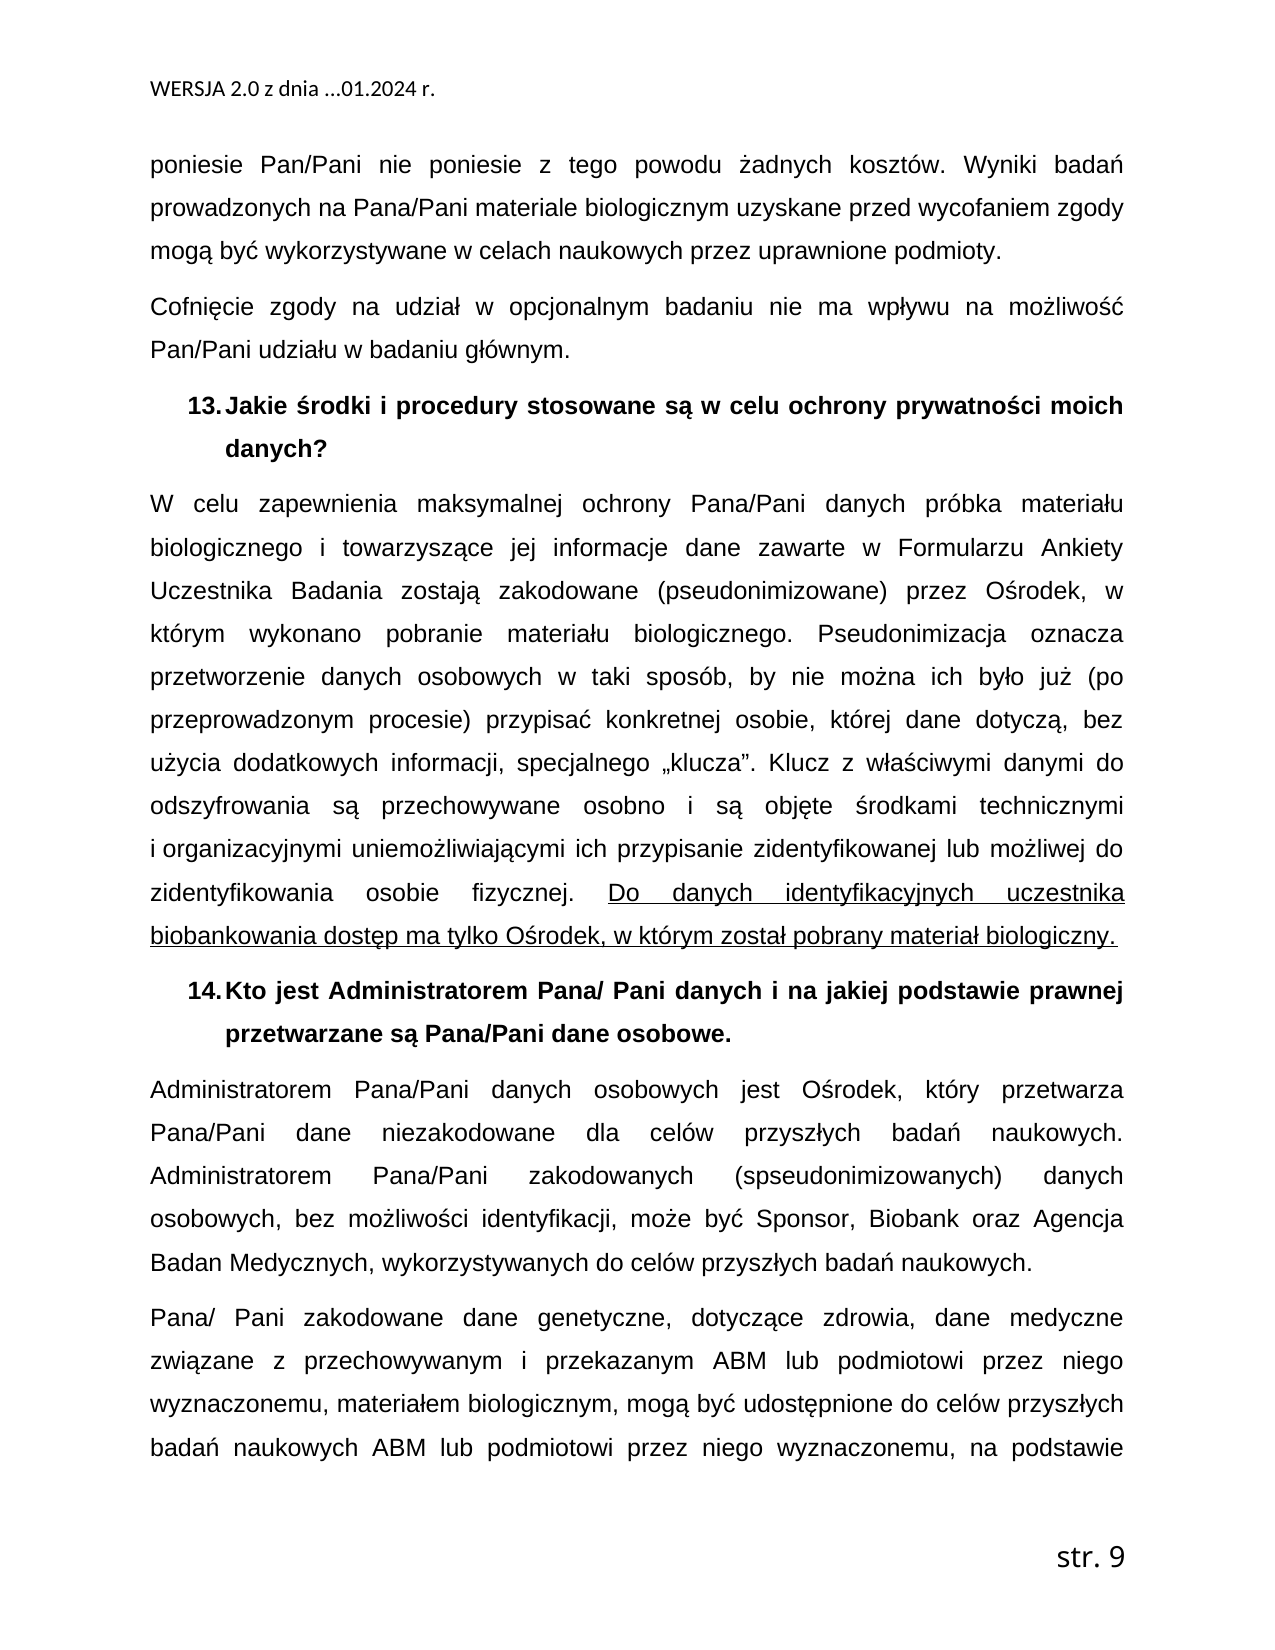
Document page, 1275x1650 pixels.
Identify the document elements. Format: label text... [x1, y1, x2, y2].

text Administratorem Pana/Pani danych osobowych jest Ośrodek, który przetwarza Pana/Pani dane niezakodowane dla celów przyszłych badań naukowych. Administratorem Pana/Pani zakodowanych (spseudonimizowanych) danych osobowych, bez możliwości identyfikacji, może być Sponsor, Biobank oraz Agencja Badan Medycznych, wykorzystywanych do celów przyszłych badań naukowych. [150, 1075, 1125, 1276]
list Jakie środki i procedury stosowane są w celu ochrony prywatności moich danych? [187, 391, 1125, 462]
text W celu zapewnienia maksymalnej ochrony Pana/Pani danych próbka materiału biologicznego i towarzyszące jej informacje dane zawarte w Formularzu Ankiety Uczestnika Badania zostają zakodowane (pseudonimizowane) przez Ośrodek, w którym wykonano pobranie materiału biologicznego. Pseudonimizacja oznacza przetworzenie danych osobowych w taki sposób, by nie można ich było już (po przeprowadzonym procesie) przypisać konkretnej osobie, której dane dotyczą, bez użycia dodatkowych informacji, specjalnego „klucza”. Klucz z właściwymi danymi do odszyfrowania są przechowywane osobno i są objęte środkami technicznymi i organizacyjnymi uniemożliwiającymi ich przypisanie zidentyfikowanej lub możliwej do zidentyfikowania osobie fizycznej. Do danych identyfikacyjnych uczestnika biobankowania dostęp ma tylko Ośrodek, w którym został pobrany materiał biologiczny. [150, 489, 1125, 949]
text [150, 1303, 1125, 1461]
text Cofnięcie zgody na udział w opcjonalnym badaniu nie ma wpływu na możliwość Pan/Pani udziału w badaniu głównym. [150, 292, 1125, 364]
list Kto jest Administratorem Pana/ Pani danych i na jakiej podstawie prawnej przetwarzane są Pana/Pani dane osobowe. [187, 976, 1125, 1048]
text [150, 150, 1125, 265]
